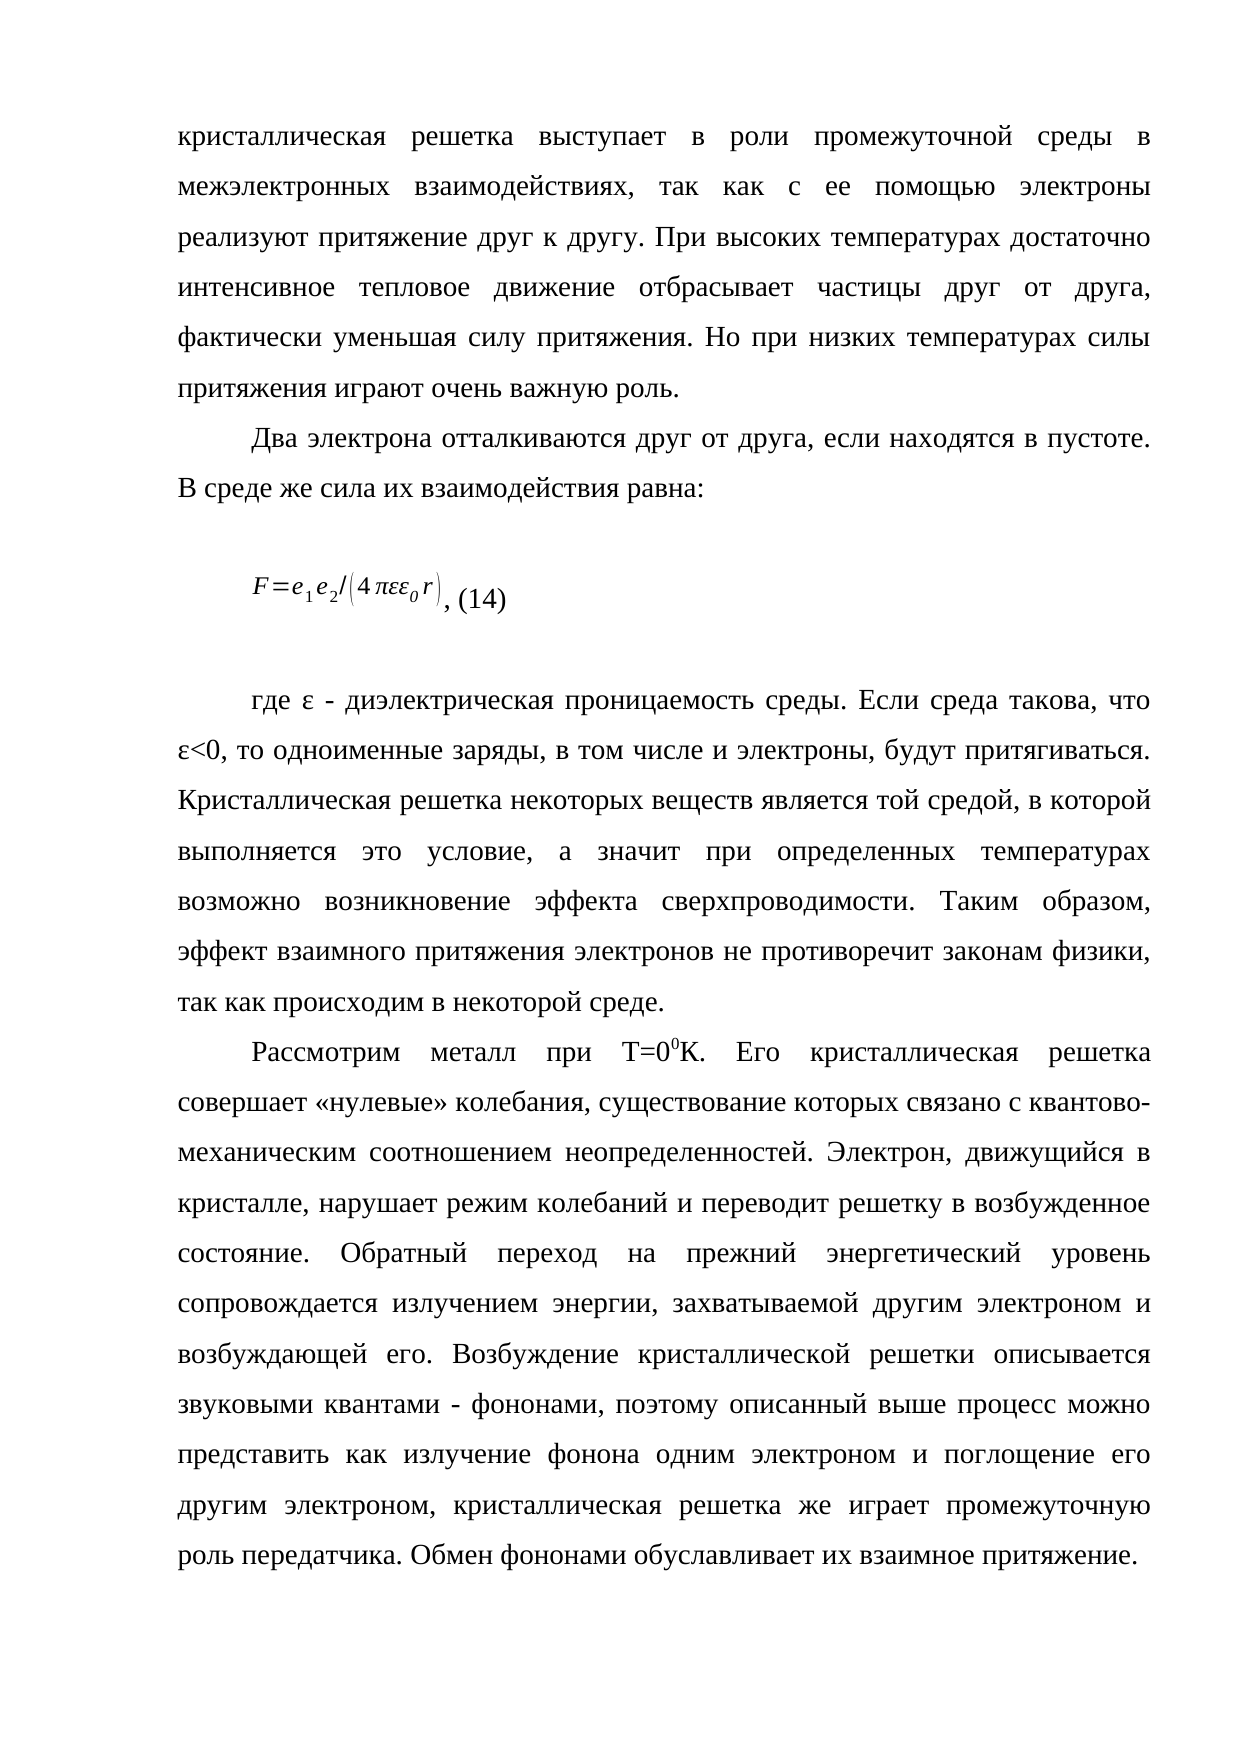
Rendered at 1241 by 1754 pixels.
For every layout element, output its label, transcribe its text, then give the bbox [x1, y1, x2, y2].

text Рассмотрим металл при Т=00К. Его кристаллическая решетка совершает «нулевые» колебания, существование которых связано с квантово-механическим соотношением неопределенностей. Электрон, движущийся в кристалле, нарушает режим колебаний и переводит решетку в возбужденное состояние. Обратный переход на прежний энергетический уровень сопровождается излучением энергии, захватываемой другим электроном и возбуждающей его. Возбуждение кристаллической решетки описывается звуковыми квантами - фононами, поэтому описанный выше процесс можно представить как излучение фонона одним электроном и поглощение его другим электроном, кристаллическая решетка же играет промежуточную роль передатчика. Обмен фононами обуславливает их взаимное притяжение. [177, 1034, 1152, 1571]
text , (14) [177, 571, 1152, 615]
text Два электрона отталкиваются друг от друга, если находятся в пустоте. В среде же сила их взаимодействия равна: [177, 420, 1152, 504]
text где ε - диэлектрическая проницаемость среды. Если среда такова, что ε<0, то одноименные заряды, в том числе и электроны, будут притягиваться. Кристаллическая решетка некоторых веществ является той средой, в которой выполняется это условие, а значит при определенных температурах возможно возникновение эффекта сверхпроводимости. Таким образом, эффект взаимного притяжения электронов не противоречит законам физики, так как происходим в некоторой среде. [177, 682, 1152, 1017]
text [177, 118, 1152, 403]
